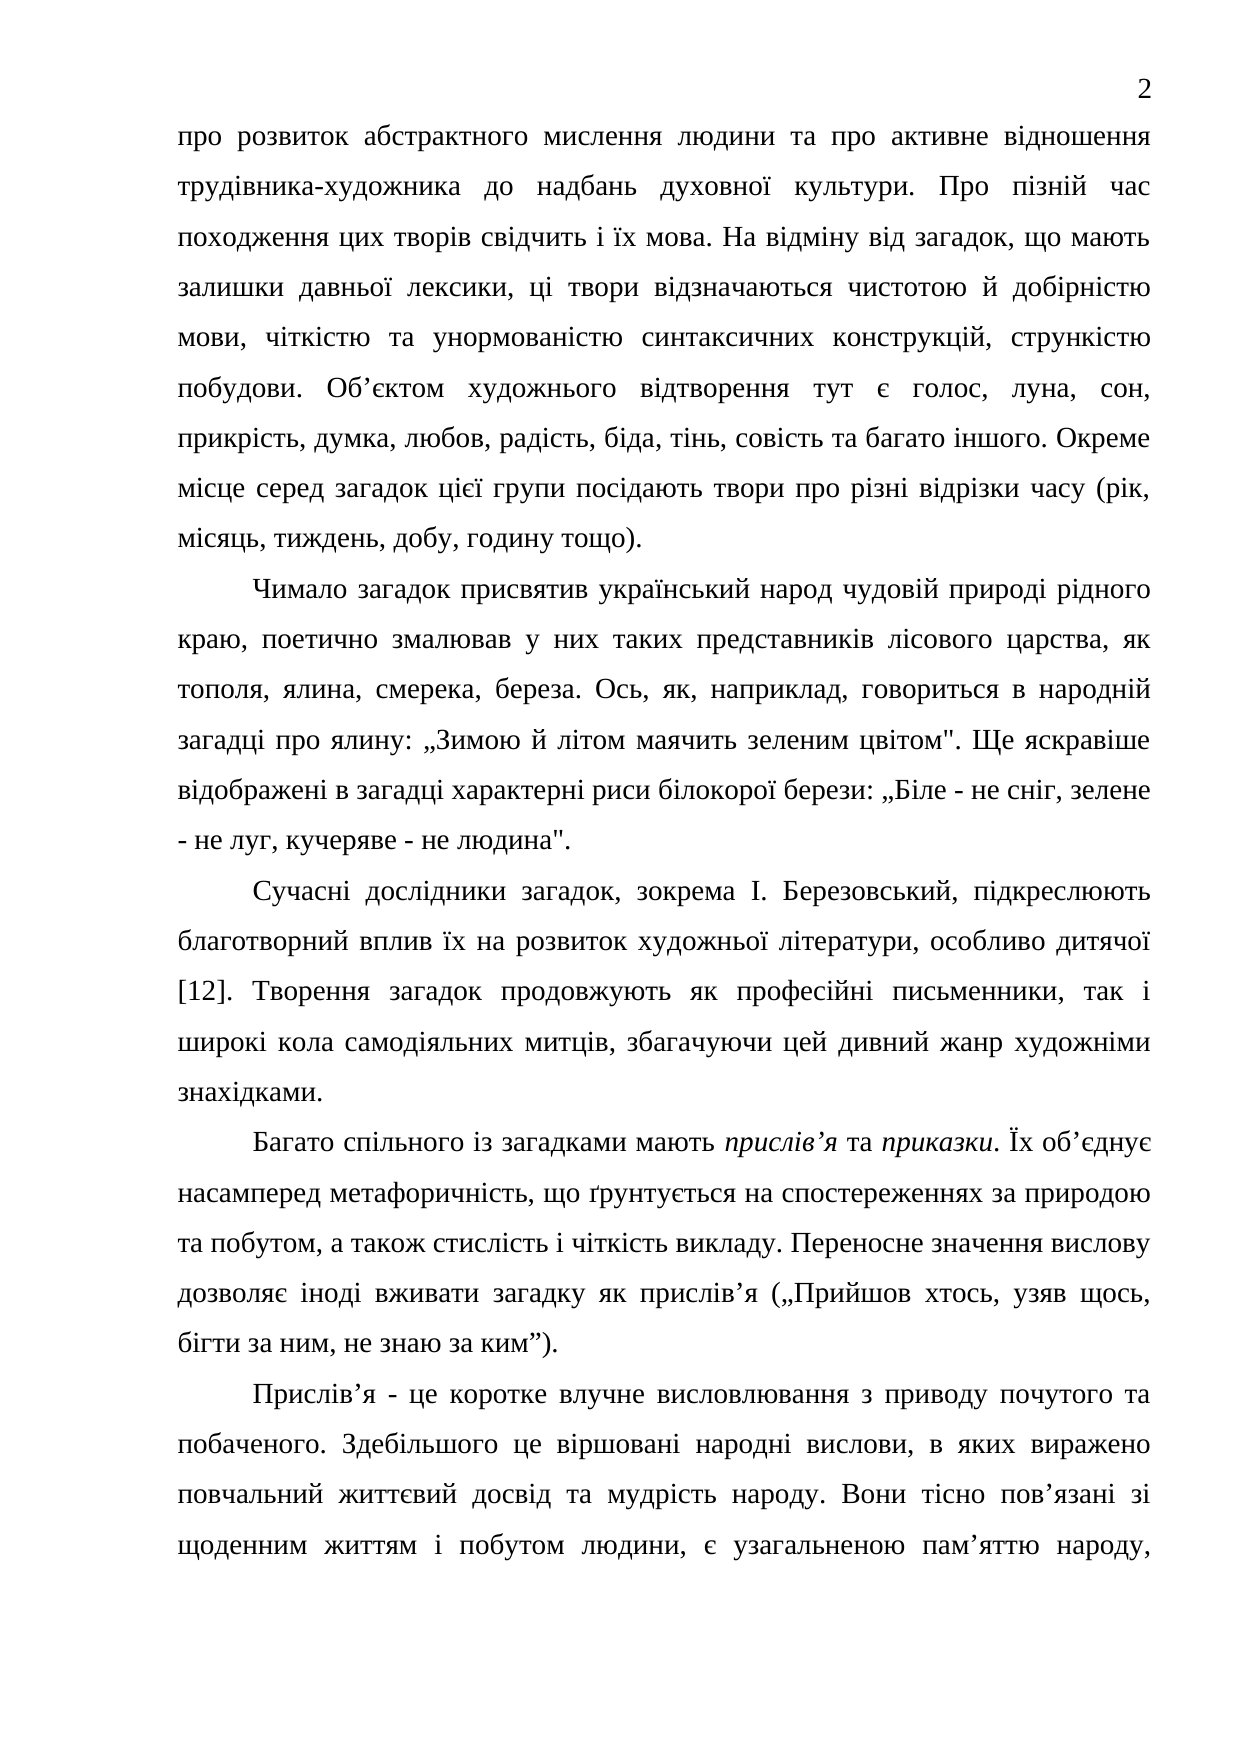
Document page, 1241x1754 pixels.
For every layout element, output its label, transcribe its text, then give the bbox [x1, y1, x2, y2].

text Сучасні дослідники загадок, зокрема І. Березовський, підкреслюють благотворний вплив їх на розвиток художньої літератури, особливо дитячої [12]. Творення загадок продовжують як професійні письменники, так і широкі кола самодіяльних митців, збагачуючи цей дивний жанр художніми знахідками. [177, 873, 1152, 1108]
text Багато спільного із загадками мають прислів’я та приказки. Їх об’єднує насамперед метафоричність, що ґрунтується на спостереженнях за природою та побутом, а також стислість і чіткість викладу. Переносне значення вислову дозволяє іноді вживати загадку як прислів’я („Прийшов хтось, узяв щось, бігти за ним, не знаю за ким”). [177, 1124, 1152, 1359]
text Чимало загадок присвятив український народ чудовій природі рідного краю, поетично змалював у них таких представників лісового царства, як тополя, ялина, смерека, береза. Ось, як, наприклад, говориться в народній загадці про ялину: „Зимою й літом маячить зеленим цвітом". Ще яскравіше відображені в загадці характерні риси білокорої берези: „Біле - не сніг, зелене - не луг, кучеряве - не людина". [177, 571, 1152, 856]
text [177, 118, 1152, 554]
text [177, 1376, 1152, 1560]
